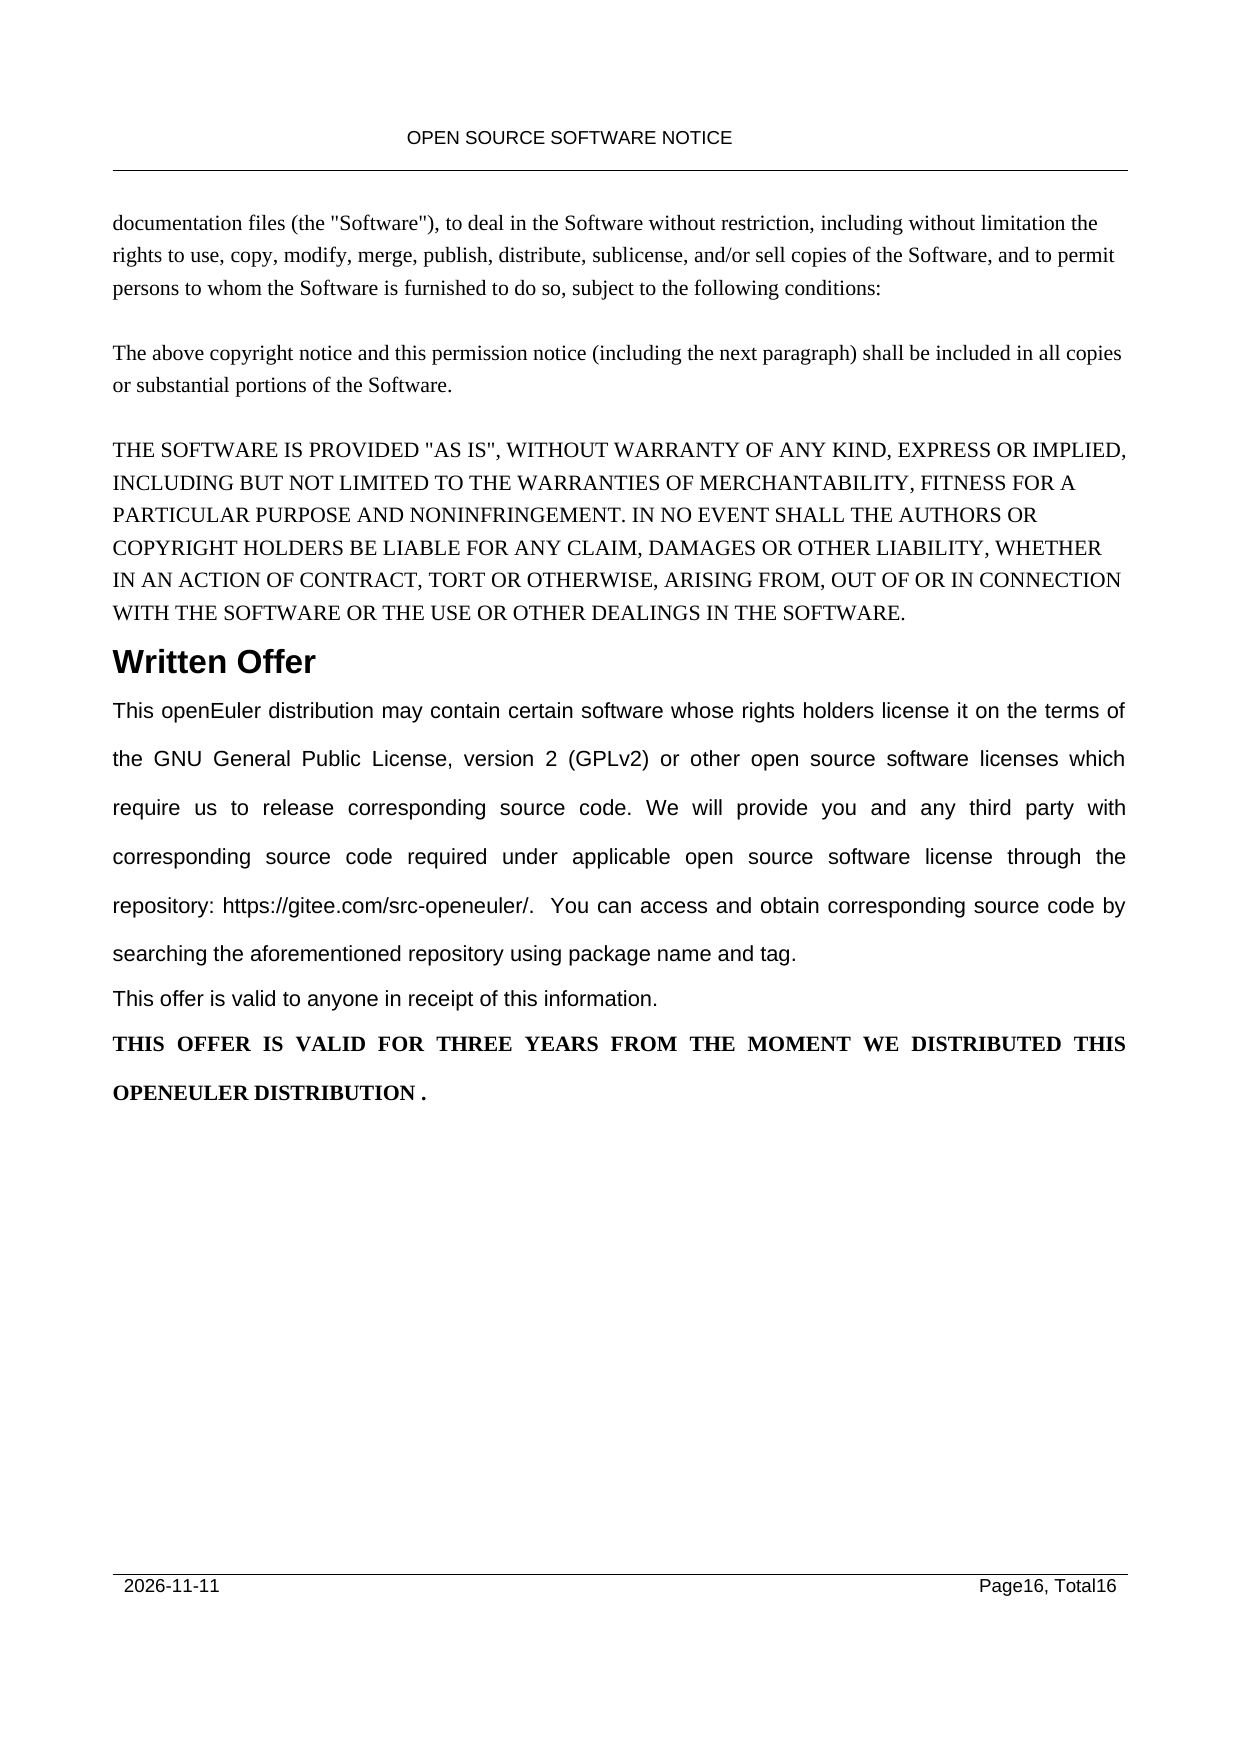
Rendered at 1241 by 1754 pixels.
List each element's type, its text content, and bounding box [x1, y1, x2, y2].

text THIS OFFER IS VALID FOR THREE YEARS FROM THE MOMENT WE DISTRIBUTED THIS OPENEULER DISTRIBUTION . [112, 1028, 1128, 1109]
text Written Offer [112, 629, 1128, 694]
text This openEuler distribution may contain certain software whose rights holders license it on the terms of the GNU General Public License, version 2 (GPLv2) or other open source software licenses which require us to release corresponding source code. We will provide you and any third party with corresponding source code required under applicable open source software license through the repository: https://gitee.com/src-openeuler/. You can access and obtain corresponding source code by searching the aforementioned repository using package name and tag. [112, 694, 1128, 970]
text This offer is valid to anyone in receipt of this information. [112, 983, 1128, 1015]
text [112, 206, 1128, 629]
